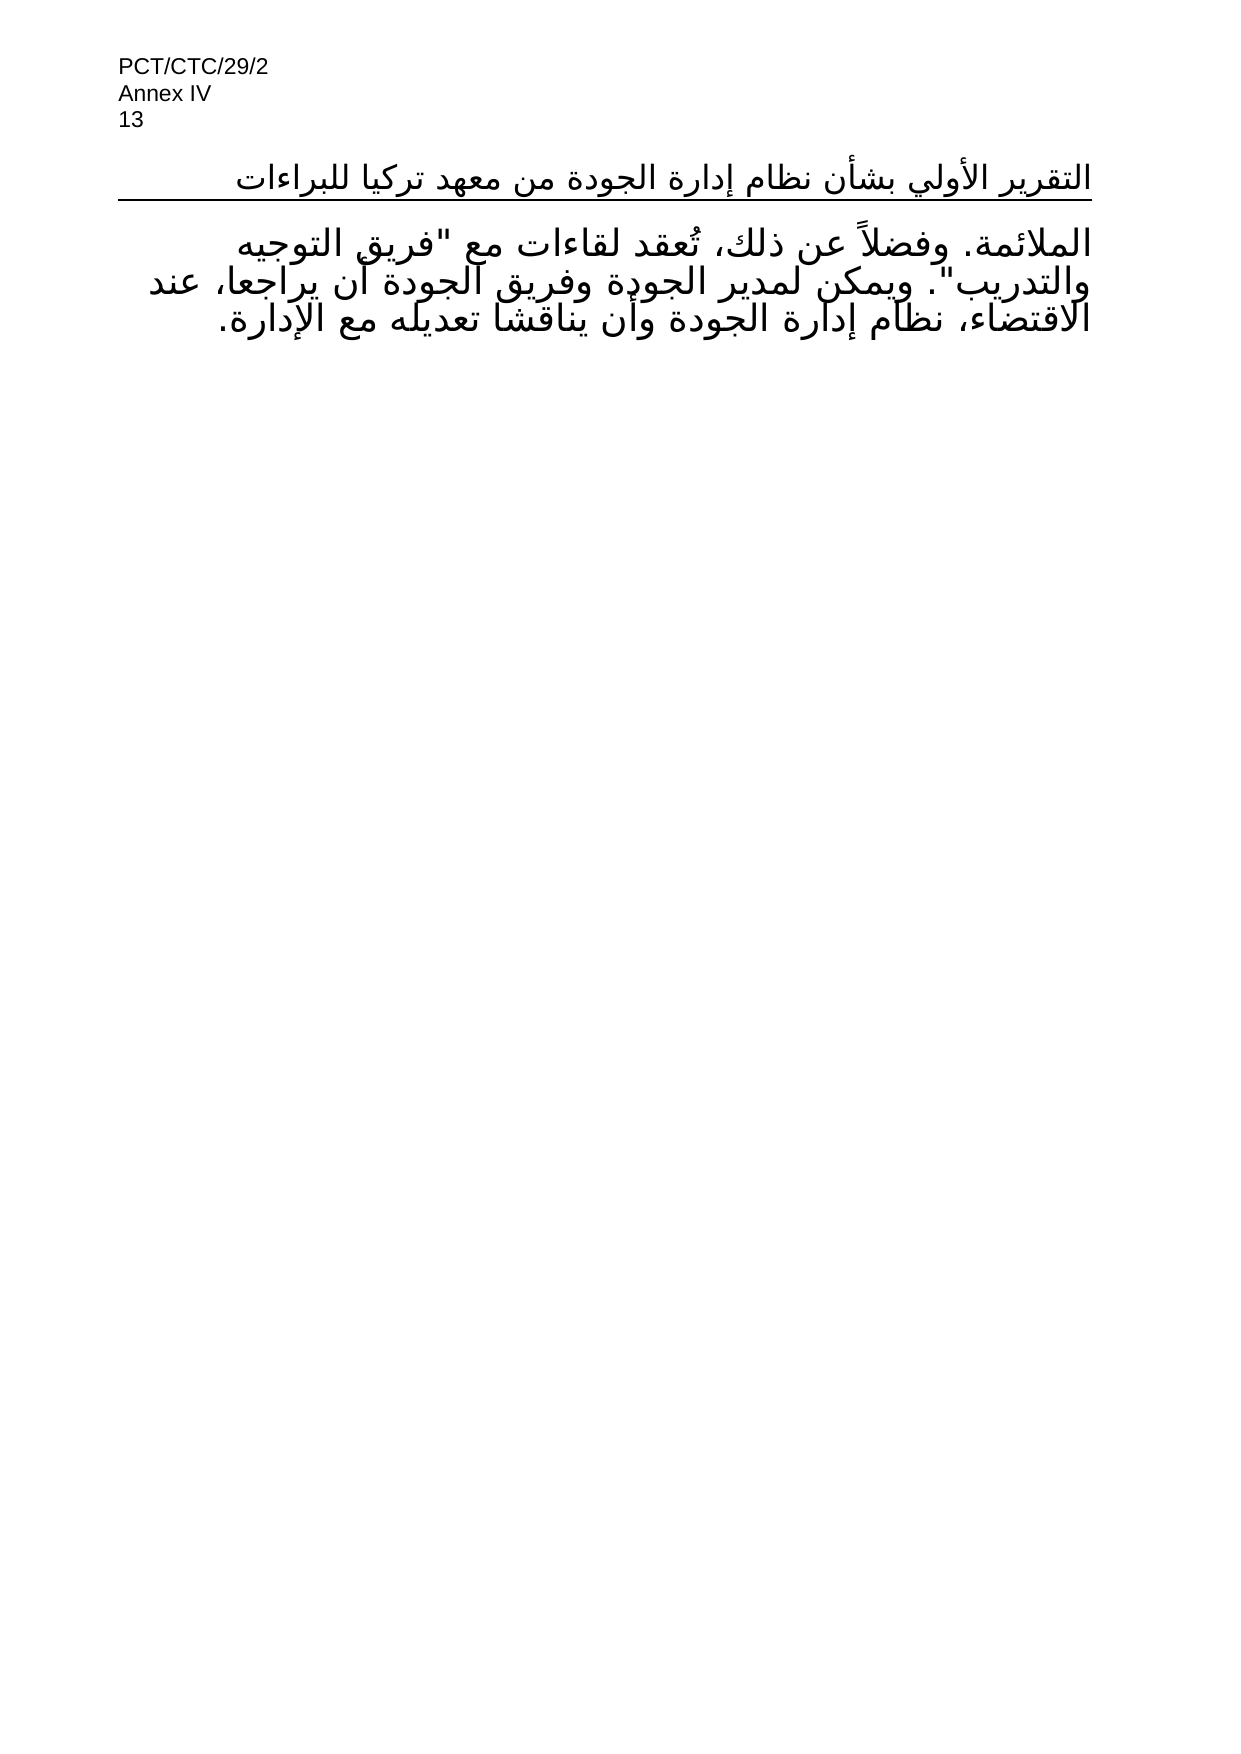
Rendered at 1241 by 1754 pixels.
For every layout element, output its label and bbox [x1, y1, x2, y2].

text [118, 227, 1092, 339]
